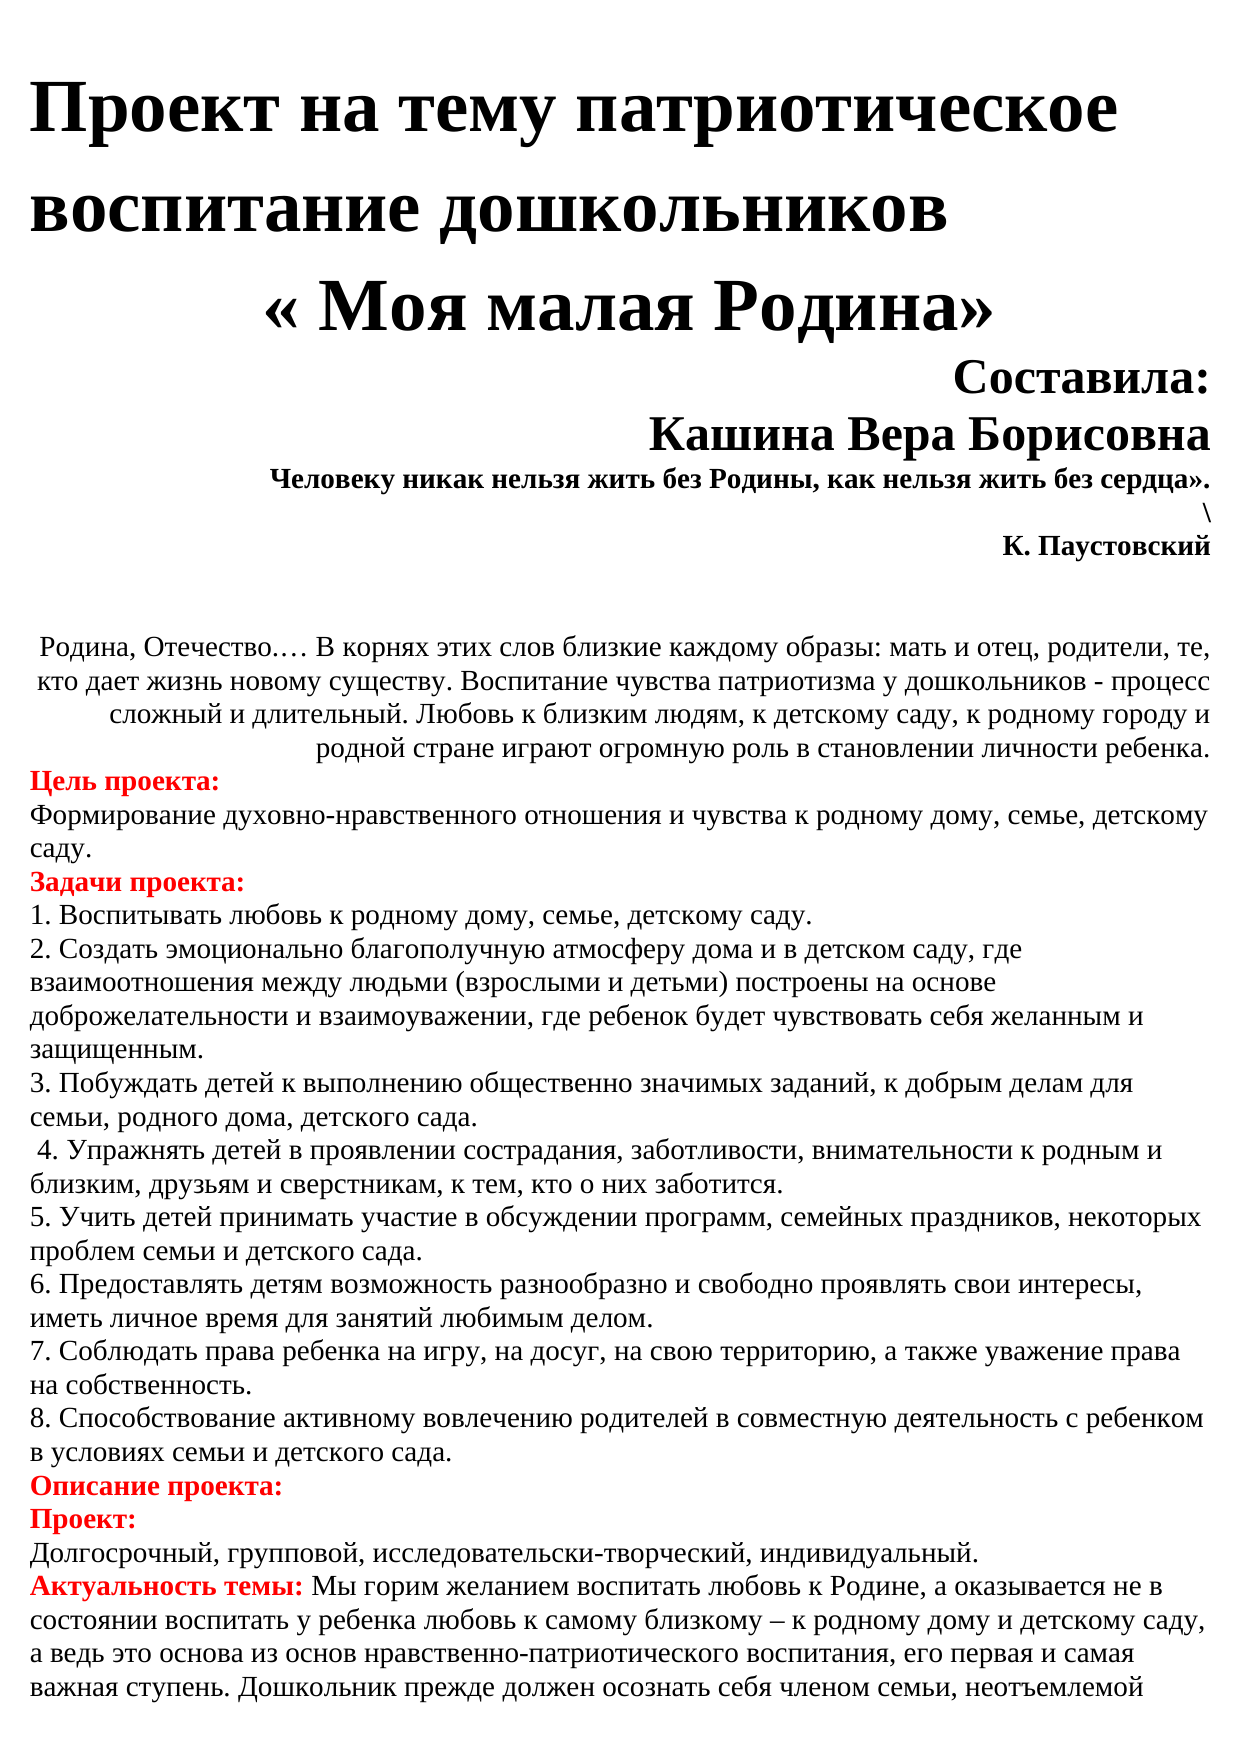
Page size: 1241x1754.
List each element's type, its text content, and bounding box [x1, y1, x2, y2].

text К. Паустовский [29, 528, 1211, 562]
text 2. Создать эмоционально благополучную атмосферу дома и в детском саду, где взаимоотношения между людьми (взрослыми и детьми) построены на основе доброжелательности и взаимоуважении, где ребенок будет чувствовать себя желанным и защищенным. [29, 931, 1211, 1065]
text Описание проекта: [29, 1468, 1211, 1501]
text Проект на тему патриотическое воспитание дошкольников [29, 62, 1211, 247]
text Задачи проекта: [29, 864, 1211, 897]
text Долгосрочный, групповой, исследовательски-творческий, индивидуальный. [29, 1535, 1211, 1568]
text Цель проекта: [29, 763, 1211, 797]
text Родина, Отечество.… В корнях этих слов близкие каждому образы: мать и отец, родители, те, кто дает жизнь новому существу. Воспитание чувства патриотизма у дошкольников - процесс сложный и длительный. Любовь к близким людям, к детскому саду, к родному городу и родной стране играют огромную роль в становлении личности ребенка. [29, 629, 1211, 763]
text 7. Соблюдать права ребенка на игру, на досуг, на свою территорию, а также уважение права на собственность. [29, 1333, 1211, 1401]
text 5. Учить детей принимать участие в обсуждении программ, семейных праздников, некоторых проблем семьи и детского сада. [29, 1199, 1211, 1266]
text « Моя малая Родина» [29, 260, 1211, 346]
text Кашина Вера Борисовна [29, 404, 1211, 461]
text 1. Воспитывать любовь к родному дому, семье, детскому саду. [29, 897, 1211, 931]
text Человеку никак нельзя жить без Родины, как нельзя жить без сердца». \ [29, 461, 1211, 528]
text 6. Предоставлять детям возможность разнообразно и свободно проявлять свои интересы, иметь личное время для занятий любимым делом. [29, 1266, 1211, 1333]
text 3. Побуждать детей к выполнению общественно значимых заданий, к добрым делам для семьи, родного дома, детского сада. [29, 1065, 1211, 1132]
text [29, 1568, 1211, 1702]
text 8. Способствование активному вовлечению родителей в совместную деятельность с ребенком в условиях семьи и детского сада. [29, 1401, 1211, 1468]
text Проект: [29, 1501, 1211, 1535]
text 4. Упражнять детей в проявлении сострадания, заботливости, внимательности к родным и близким, друзьям и сверстникам, к тем, кто о них заботится. [29, 1132, 1211, 1199]
text Составила: [29, 346, 1211, 404]
text Формирование духовно-нравственного отношения и чувства к родному дому, семье, детскому саду. [29, 797, 1211, 864]
